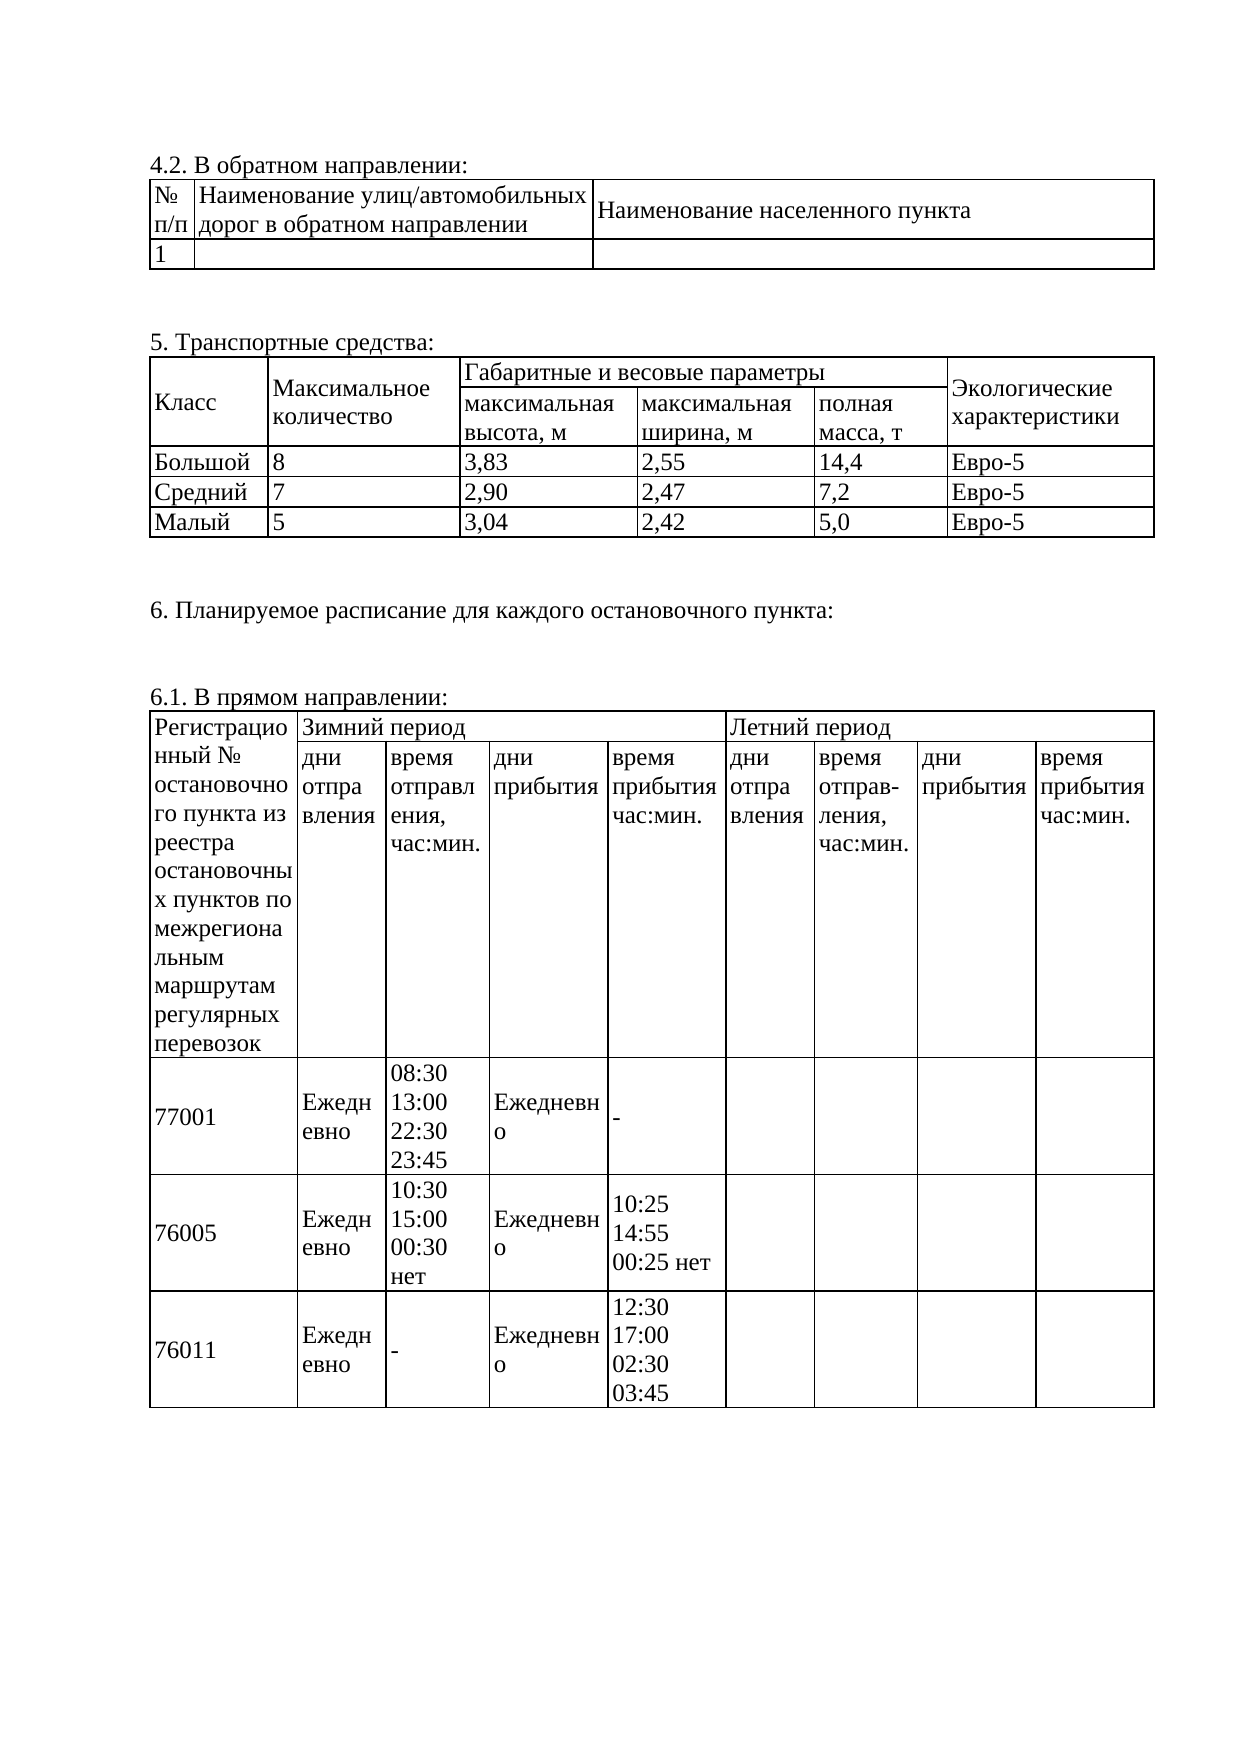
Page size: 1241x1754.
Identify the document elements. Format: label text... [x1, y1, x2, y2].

table_cell - [609, 1058, 725, 1173]
table_header Класс [151, 358, 267, 445]
table_cell 14,4 [815, 447, 947, 476]
table_cell [1037, 1292, 1153, 1407]
table_cell Евро-5 [948, 447, 1153, 476]
table_cell 2,55 [638, 447, 814, 476]
table_cell [815, 1175, 917, 1290]
text 4.2. В обратном направлении: [150, 150, 1090, 179]
table_cell [1037, 1058, 1153, 1173]
table_cell дни прибытия [490, 742, 607, 1057]
table_cell - [387, 1292, 489, 1407]
table_cell Ежедневно [490, 1292, 607, 1407]
table_cell [594, 240, 1153, 268]
table_cell [815, 1292, 917, 1407]
table_cell [727, 1292, 814, 1407]
table_cell [727, 1058, 814, 1173]
table_cell 5 [269, 508, 459, 536]
table_cell время отправления, час:мин. [387, 742, 489, 1057]
table_cell Ежедневно [298, 1292, 385, 1407]
table_cell 10:25 14:55 00:25 нет [609, 1175, 725, 1290]
table_cell 76011 [151, 1292, 297, 1407]
table_cell 8 [269, 447, 459, 476]
table_cell 3,04 [461, 508, 637, 536]
table_cell 10:30 15:00 00:30 нет [387, 1175, 489, 1290]
table_cell 08:30 13:00 22:30 23:45 [387, 1058, 489, 1173]
table_cell Средний [151, 477, 267, 506]
table_header Наименование улиц/автомобильных дорог в обратном направлении [195, 180, 592, 238]
table_cell 77001 [151, 1058, 297, 1173]
table_cell максимальная ширина, м [638, 388, 814, 445]
table_cell 76005 [151, 1175, 297, 1290]
table_cell [1037, 1175, 1153, 1290]
table_cell 3,83 [461, 447, 637, 476]
table_cell 2,47 [638, 477, 814, 506]
table_cell 1 [151, 240, 194, 268]
table_cell 2,42 [638, 508, 814, 536]
table_header Экологические характеристики [948, 358, 1153, 445]
table_header Максимальное количество [269, 358, 459, 445]
table_cell Ежедневно [490, 1175, 607, 1290]
table_cell полная масса, т [815, 388, 947, 445]
table_cell [815, 1058, 917, 1173]
table_cell 7 [269, 477, 459, 506]
table_cell [918, 1058, 1035, 1173]
table_cell максимальная высота, м [461, 388, 637, 445]
text 5. Транспортные средства: [150, 327, 1090, 356]
table_cell Ежедневно [298, 1058, 385, 1173]
table_header Летний период [727, 712, 1153, 741]
table_header Наименование населенного пункта [594, 180, 1153, 238]
table_cell 5,0 [815, 508, 947, 536]
table_cell Ежедневно [298, 1175, 385, 1290]
table_cell [727, 1175, 814, 1290]
text 6.1. В прямом направлении: [150, 682, 1090, 710]
text 6. Планируемое расписание для каждого остановочного пункта: [150, 595, 1090, 624]
table_cell [918, 1292, 1035, 1407]
table_header Регистрационный № остановочного пункта из реестра остановочных пунктов по межрегиональным маршрутам регулярных перевозок [151, 712, 297, 1057]
table_cell дни отправления [727, 742, 814, 1057]
table_cell дни отправления [298, 742, 385, 1057]
table_cell время прибытия час:мин. [609, 742, 725, 1057]
table_cell Евро-5 [948, 508, 1153, 536]
table_header Зимний период [298, 712, 725, 741]
table_cell время прибытия час:мин. [1037, 742, 1153, 1057]
table_cell дни прибытия [918, 742, 1035, 1057]
table_header № п/п [151, 180, 194, 238]
table_cell Ежедневно [490, 1058, 607, 1173]
table_cell [195, 240, 592, 268]
table_cell 2,90 [461, 477, 637, 506]
table_cell Малый [151, 508, 267, 536]
table_cell 7,2 [815, 477, 947, 506]
table_cell Большой [151, 447, 267, 476]
table_cell [918, 1175, 1035, 1290]
table_cell Евро-5 [948, 477, 1153, 506]
table_cell 12:30 17:00 02:30 03:45 [609, 1292, 725, 1407]
table_cell время отправления, час:мин. [815, 742, 917, 1057]
table_header Габаритные и весовые параметры [461, 358, 947, 386]
